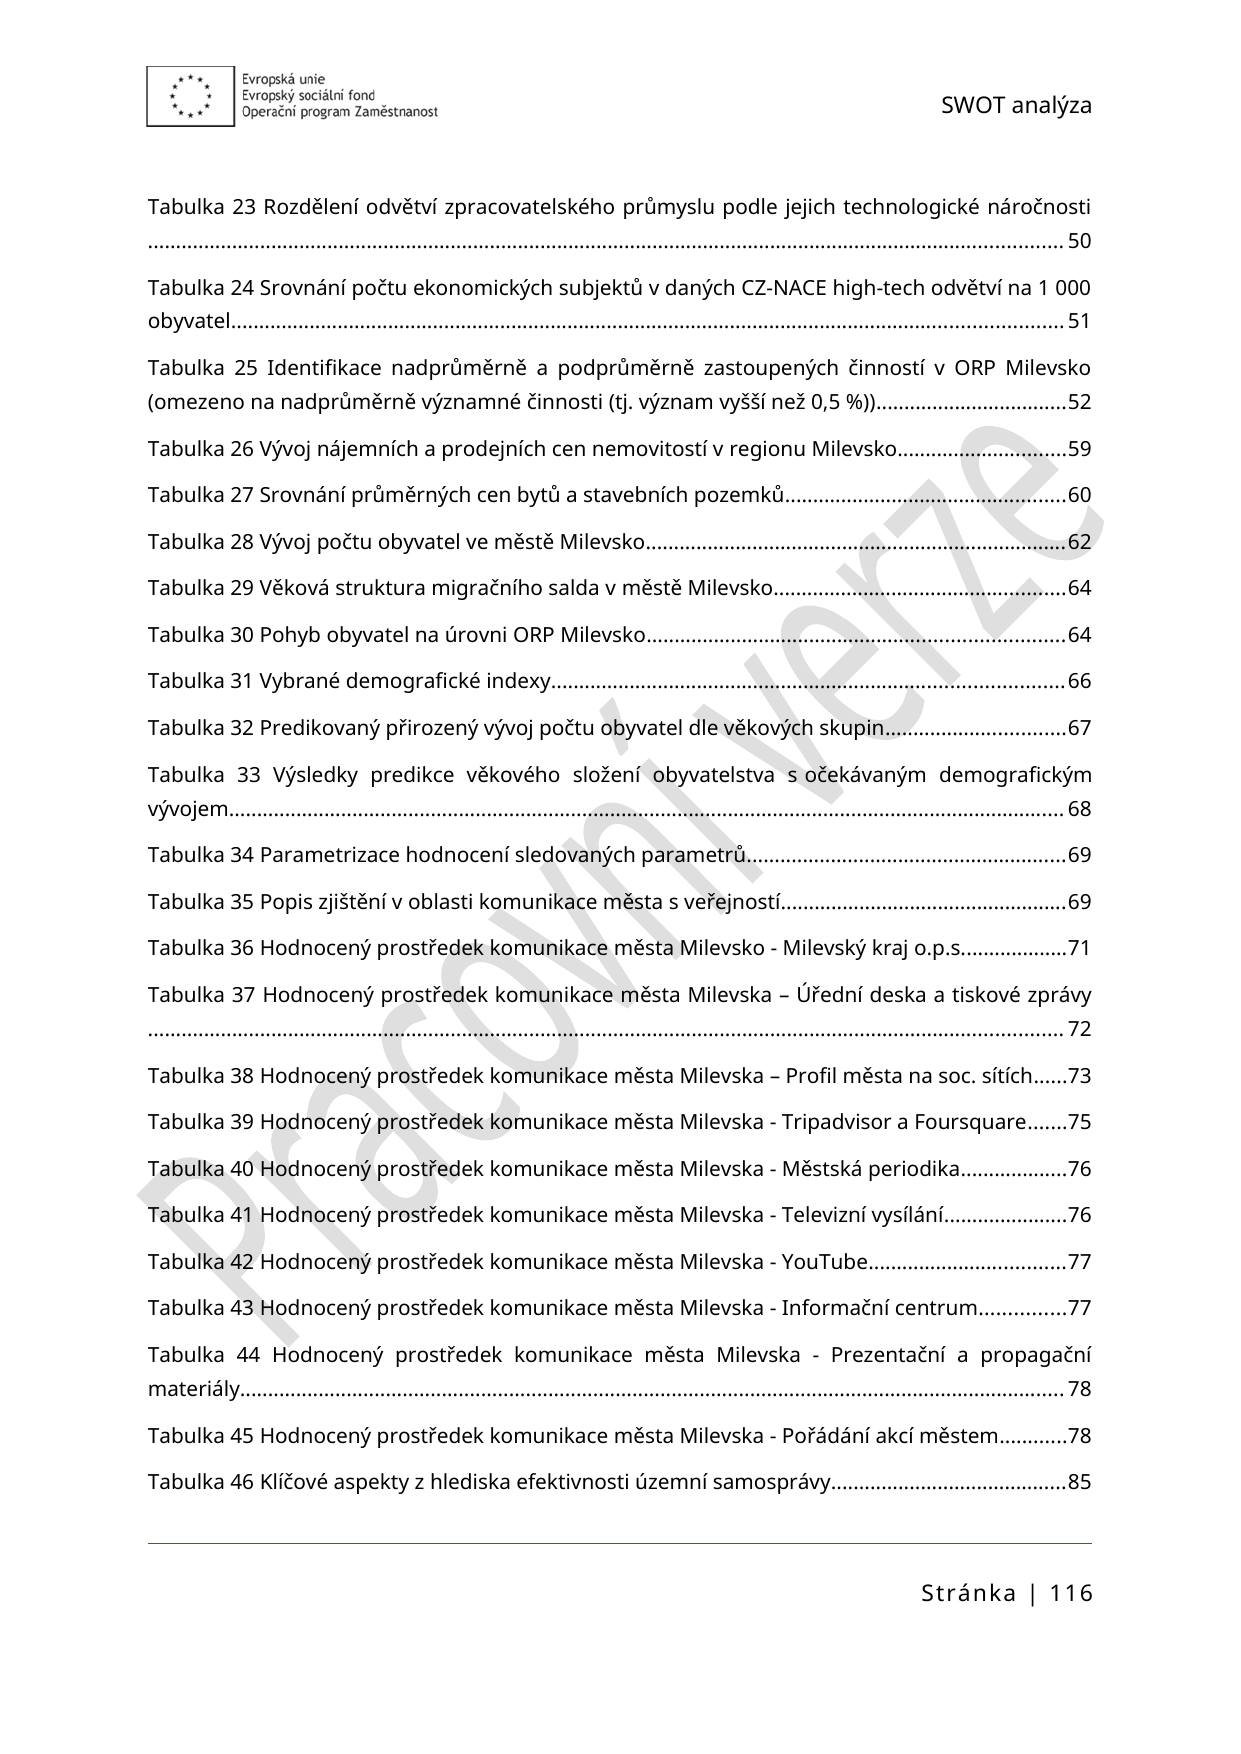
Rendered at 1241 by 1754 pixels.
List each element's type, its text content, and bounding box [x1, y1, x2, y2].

text Tabulka 33 Výsledky predikce věkového složení obyvatelstva s očekávaným demografickým vývojem 68 [148, 760, 1092, 822]
text Tabulka 28 Vývoj počtu obyvatel ve městě Milevsko 62 [148, 527, 1092, 555]
text Tabulka 31 Vybrané demografické indexy 66 [148, 667, 1092, 695]
text Tabulka 29 Věková struktura migračního salda v městě Milevsko 64 [148, 573, 1092, 602]
text Tabulka 23 Rozdělení odvětví zpracovatelského průmyslu podle jejich technologické náročnosti 50 [148, 192, 1092, 254]
text Tabulka 45 Hodnocený prostředek komunikace města Milevska - Pořádání akcí městem 78 [148, 1421, 1092, 1449]
text Tabulka 38 Hodnocený prostředek komunikace města Milevska – Profil města na soc. sítích 73 [148, 1061, 1092, 1089]
text Tabulka 43 Hodnocený prostředek komunikace města Milevska - Informační centrum 77 [148, 1293, 1092, 1322]
text Tabulka 37 Hodnocený prostředek komunikace města Milevska – Úřední deska a tiskové zprávy 72 [148, 980, 1092, 1043]
text Tabulka 39 Hodnocený prostředek komunikace města Milevska - Tripadvisor a Foursquare 75 [148, 1107, 1092, 1136]
text Tabulka 41 Hodnocený prostředek komunikace města Milevska - Televizní vysílání 76 [148, 1200, 1092, 1229]
text Tabulka 44 Hodnocený prostředek komunikace města Milevska - Prezentační a propagační materiály 78 [148, 1340, 1092, 1403]
text Tabulka 46 Klíčové aspekty z hlediska efektivnosti územní samosprávy 85 [148, 1467, 1092, 1496]
text Tabulka 32 Predikovaný přirozený vývoj počtu obyvatel dle věkových skupin 67 [148, 713, 1092, 742]
picture [146, 66, 438, 127]
text Tabulka 26 Vývoj nájemních a prodejních cen nemovitostí v regionu Milevsko 59 [148, 434, 1092, 462]
text Tabulka 36 Hodnocený prostředek komunikace města Milevsko - Milevský kraj o.p.s. 71 [148, 933, 1092, 962]
text Tabulka 42 Hodnocený prostředek komunikace města Milevska - YouTube 77 [148, 1247, 1092, 1275]
text Tabulka 34 Parametrizace hodnocení sledovaných parametrů 69 [148, 840, 1092, 869]
text Tabulka 25 Identifikace nadprůměrně a podprůměrně zastoupených činností v ORP Milevsko (omezeno na nadprůměrně významné činnosti (tj. význam vyšší než 0,5 %)) 52 [148, 353, 1092, 416]
text Tabulka 35 Popis zjištění v oblasti komunikace města s veřejností 69 [148, 887, 1092, 915]
text Tabulka 40 Hodnocený prostředek komunikace města Milevska - Městská periodika 76 [148, 1154, 1092, 1182]
text Tabulka 24 Srovnání počtu ekonomických subjektů v daných CZ-NACE high-tech odvětví na 1 000 obyvatel 51 [148, 273, 1092, 335]
text Tabulka 30 Pohyb obyvatel na úrovni ORP Milevsko 64 [148, 620, 1092, 648]
text Tabulka 27 Srovnání průměrných cen bytů a stavebních pozemků 60 [148, 480, 1092, 509]
